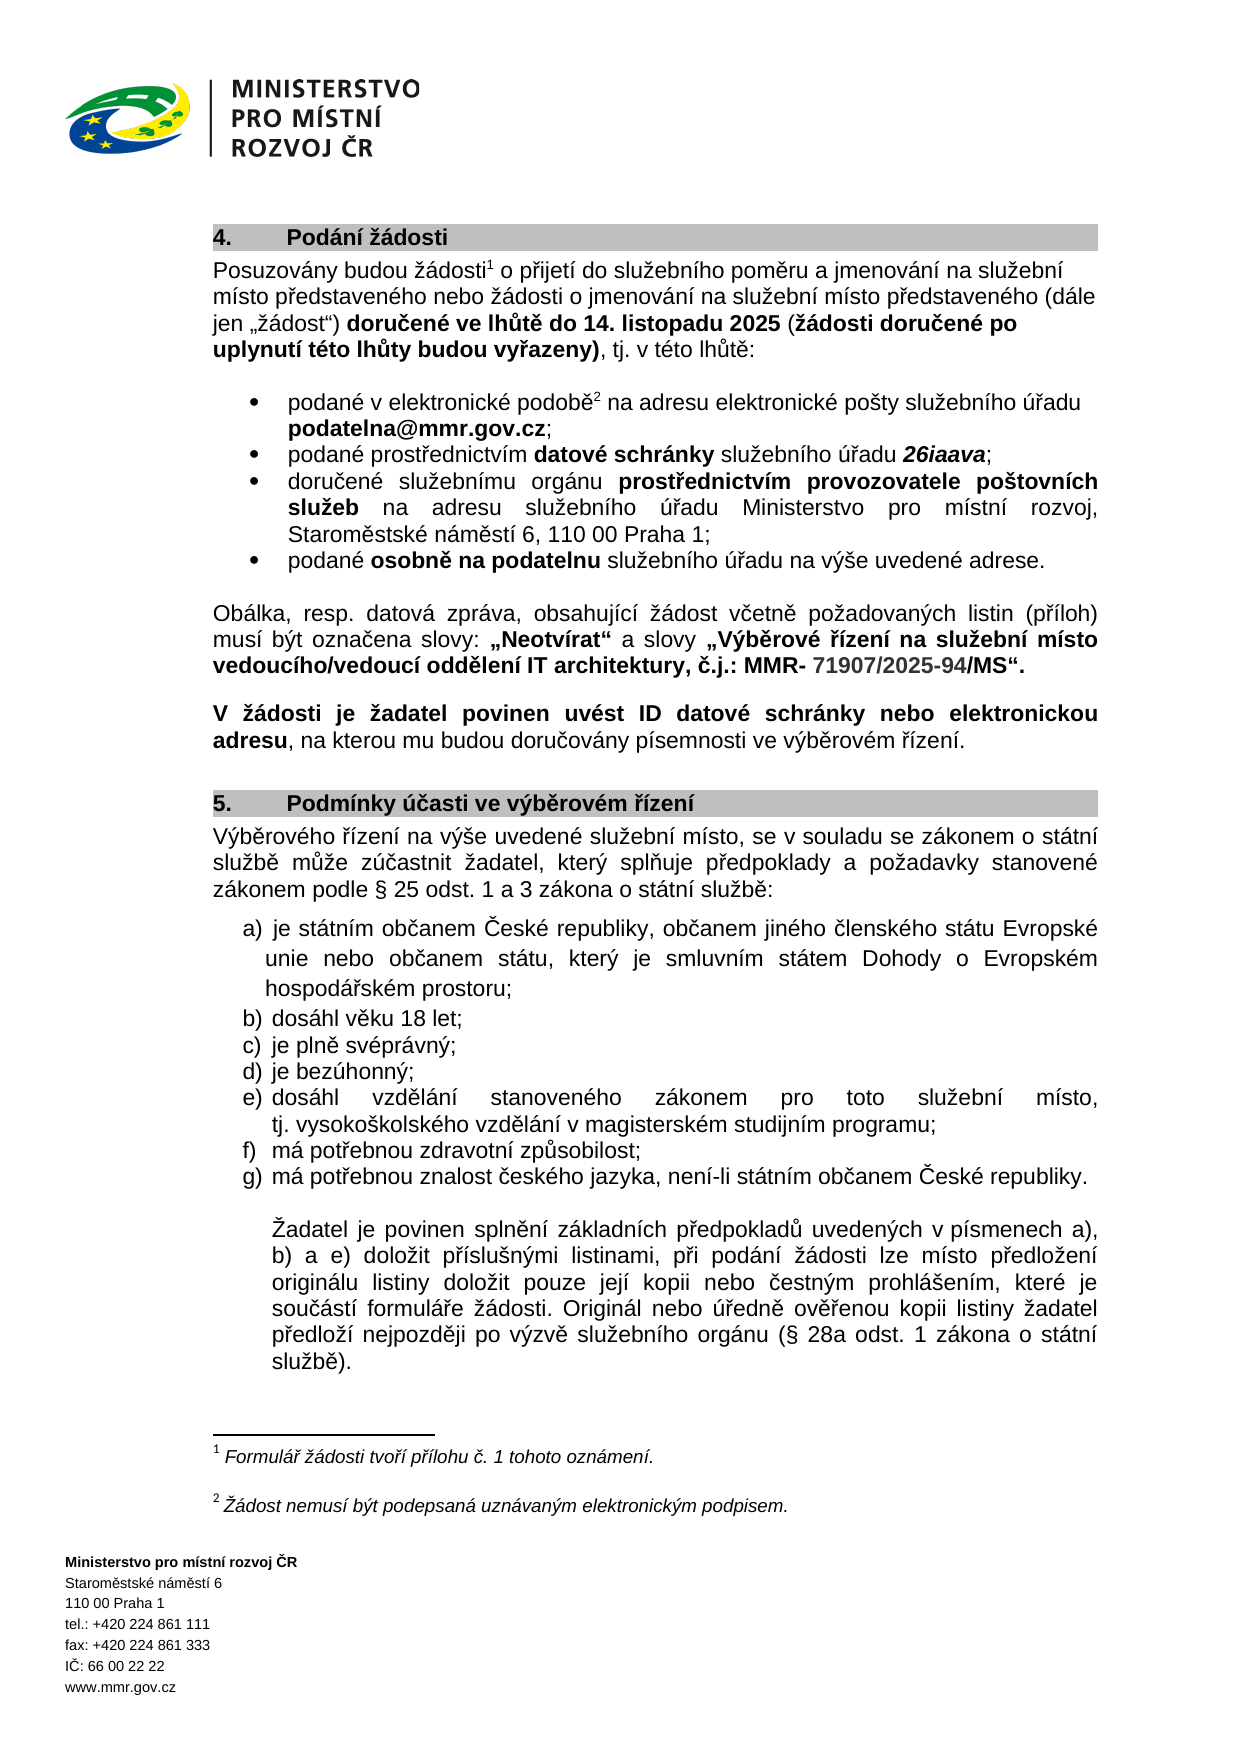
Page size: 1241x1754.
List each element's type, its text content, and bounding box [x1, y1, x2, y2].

list má potřebnou zdravotní způsobilost; [242, 1137, 1098, 1163]
list je státním občanem České republiky, občanem jiného členského státu Evropské unie nebo občanem státu, který je smluvním státem Dohody o Evropském hospodářském prostoru; [242, 914, 1098, 1001]
subtitle 5. Podmínky účasti ve výběrovém řízení [213, 790, 1098, 817]
subtitle 4. Podání žádosti [213, 224, 1098, 251]
list podané prostřednictvím datové schránky služebního úřadu 26iaava; [250, 441, 1098, 468]
list podané v elektronické podobě na adresu elektronické pošty služebního úřadu podatelna@mmr.gov.cz; [250, 389, 1098, 441]
text V žádosti je žadatel povinen uvést ID datové schránky nebo elektronickou adresu, na kterou mu budou doručovány písemnosti ve výběrovém řízení. [213, 700, 1098, 753]
list má potřebnou znalost českého jazyka, není-li státním občanem České republiky. [242, 1163, 1098, 1190]
text Výběrového řízení na výše uvedené služební místo, se v souladu se zákonem o státní službě může zúčastnit žadatel, který splňuje předpoklady a požadavky stanovené zákonem podle § 25 odst. 1 a 3 zákona o státní službě: [213, 823, 1098, 902]
list dosáhl vzdělání stanoveného zákonem pro toto služební místo, tj. vysokoškolského vzdělání v magisterském studijním programu; [242, 1084, 1098, 1137]
list doručené služebnímu orgánu prostřednictvím provozovatele poštovních služeb na adresu služebního úřadu Ministerstvo pro místní rozvoj, Staroměstské náměstí 6, 110 00 Praha 1; [250, 468, 1098, 547]
list dosáhl věku 18 let; [242, 1005, 1098, 1032]
list je plně svéprávný; [242, 1032, 1098, 1058]
picture [65, 79, 420, 157]
text Žadatel je povinen splnění základních předpokladů uvedených v písmenech a), b) a e) doložit příslušnými listinami, při podání žádosti lze místo předložení originálu listiny doložit pouze její kopii nebo čestným prohlášením, které je součástí formuláře žádosti. Originál nebo úředně ověřenou kopii listiny žadatel předloží nejpozději po výzvě služebního orgánu (§ 28a odst. 1 zákona o státní službě). [272, 1216, 1098, 1374]
list podané osobně na podatelnu služebního úřadu na výše uvedené adrese. [250, 547, 1098, 573]
list je bezúhonný; [242, 1058, 1098, 1084]
text Posuzovány budou žádosti o přijetí do služebního poměru a jmenování na služební místo představeného nebo žádosti o jmenování na služební místo představeného (dále jen „žádost“) doručené ve lhůtě do 14. listopadu 2025 (žádosti doručené po uplynutí této lhůty budou vyřazeny), tj. v této lhůtě: [213, 257, 1098, 362]
text Obálka, resp. datová zpráva, obsahující žádost včetně požadovaných listin (příloh) musí být označena slovy: „Neotvírat“ a slovy „Výběrové řízení na služební místo vedoucího/vedoucí oddělení IT architektury, č.j.: MMR- 71907/2025-94/MS“. [213, 599, 1098, 679]
